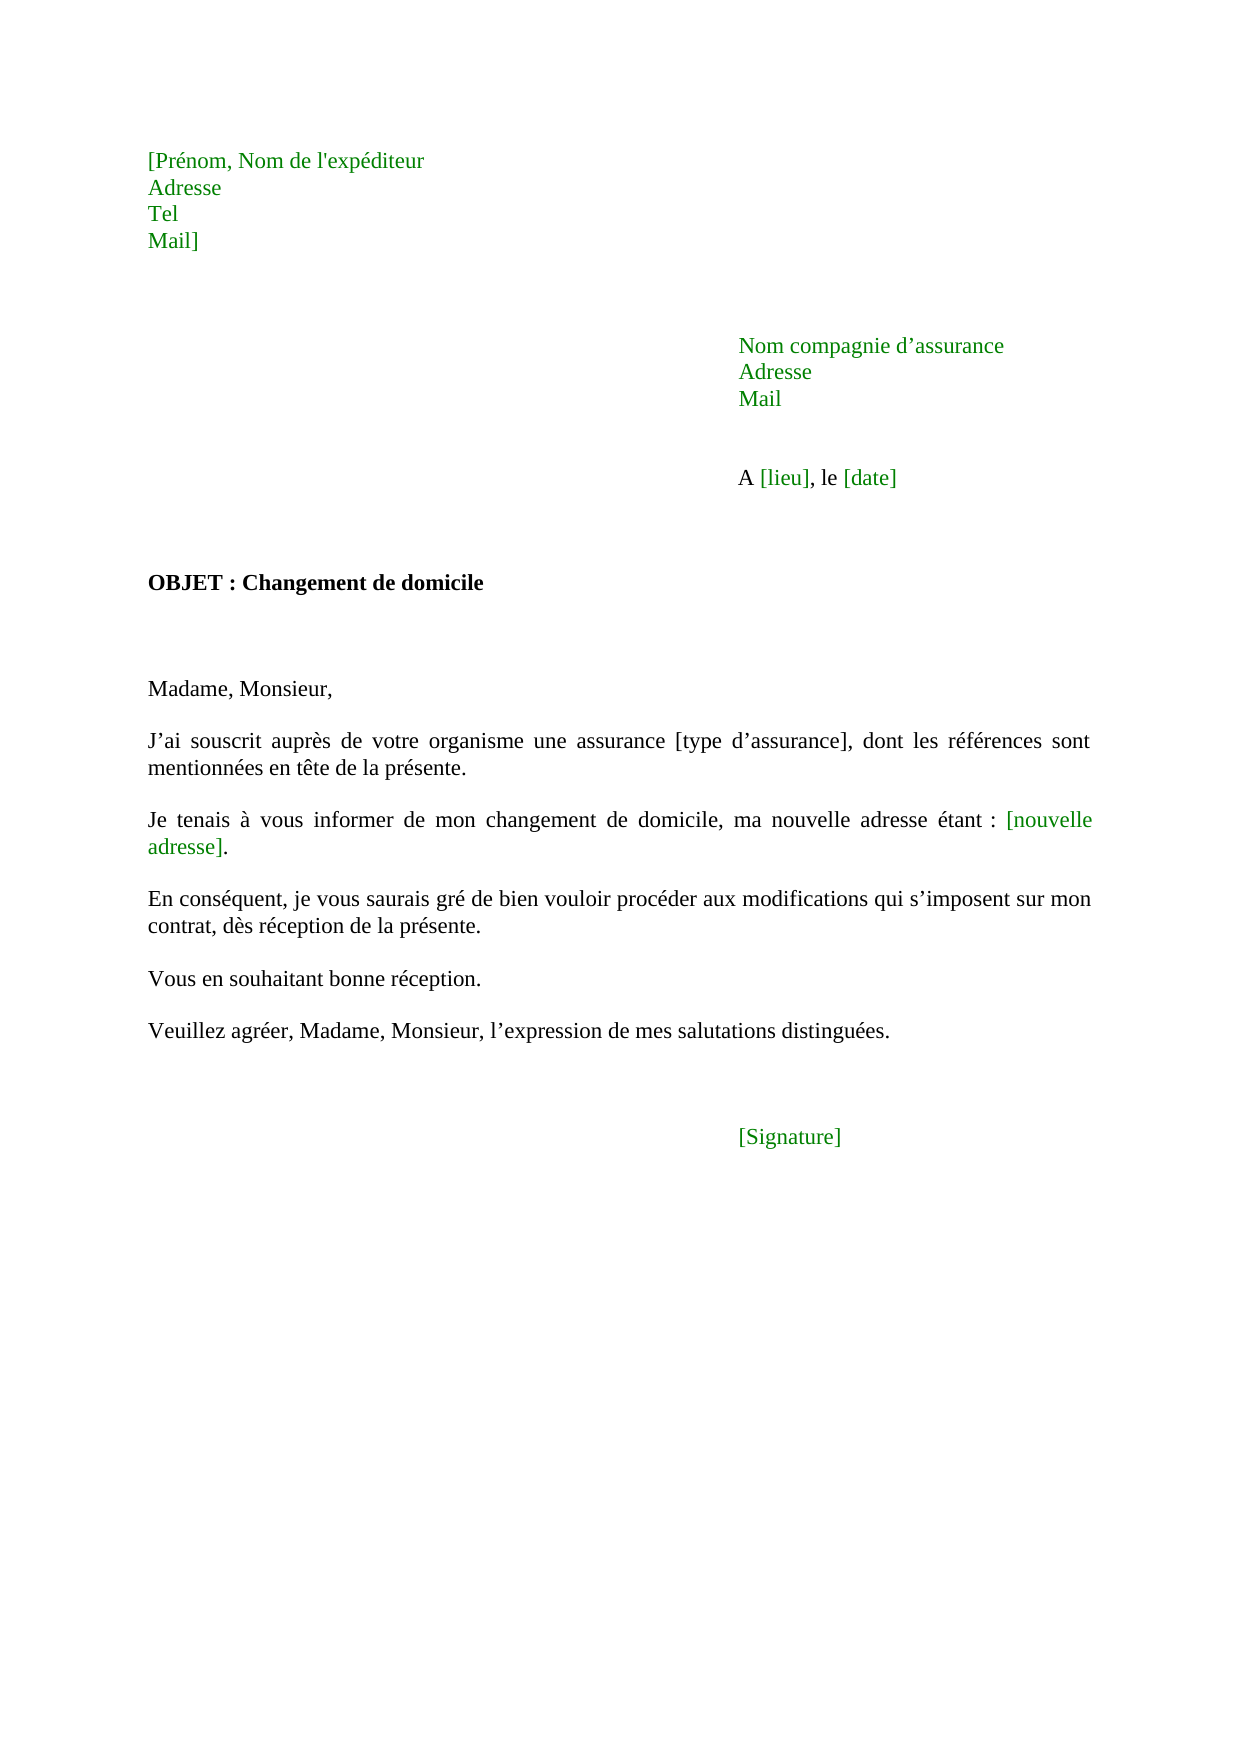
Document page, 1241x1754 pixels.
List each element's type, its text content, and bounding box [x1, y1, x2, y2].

text [Prénom, Nom de l'expéditeur [148, 148, 1093, 174]
text Veuillez agréer, Madame, Monsieur, l’expression de mes salutations distinguées. [148, 1017, 1093, 1044]
text Madame, Monsieur, [148, 675, 1093, 701]
text Adresse [148, 358, 1093, 385]
text Nom compagnie d’assurance [148, 332, 1093, 358]
text OBJET : Changement de domicile [148, 569, 1093, 596]
text Adresse [148, 174, 1093, 200]
text Vous en souhaitant bonne réception. [148, 964, 1093, 991]
text A [lieu], le [date] [664, 464, 1093, 490]
text [Signature] [148, 1123, 1093, 1149]
text Mail] [148, 227, 1093, 253]
text Tel [148, 200, 1093, 227]
text Je tenais à vous informer de mon changement de domicile, ma nouvelle adresse étant : [nouvelle adresse]. [148, 806, 1093, 859]
text J’ai souscrit auprès de votre organisme une assurance [type d’assurance], dont les références sont mentionnées en tête de la présente. [148, 727, 1093, 780]
text Mail [148, 385, 1093, 411]
text En conséquent, je vous saurais gré de bien vouloir procéder aux modifications qui s’imposent sur mon contrat, dès réception de la présente. [148, 886, 1093, 938]
